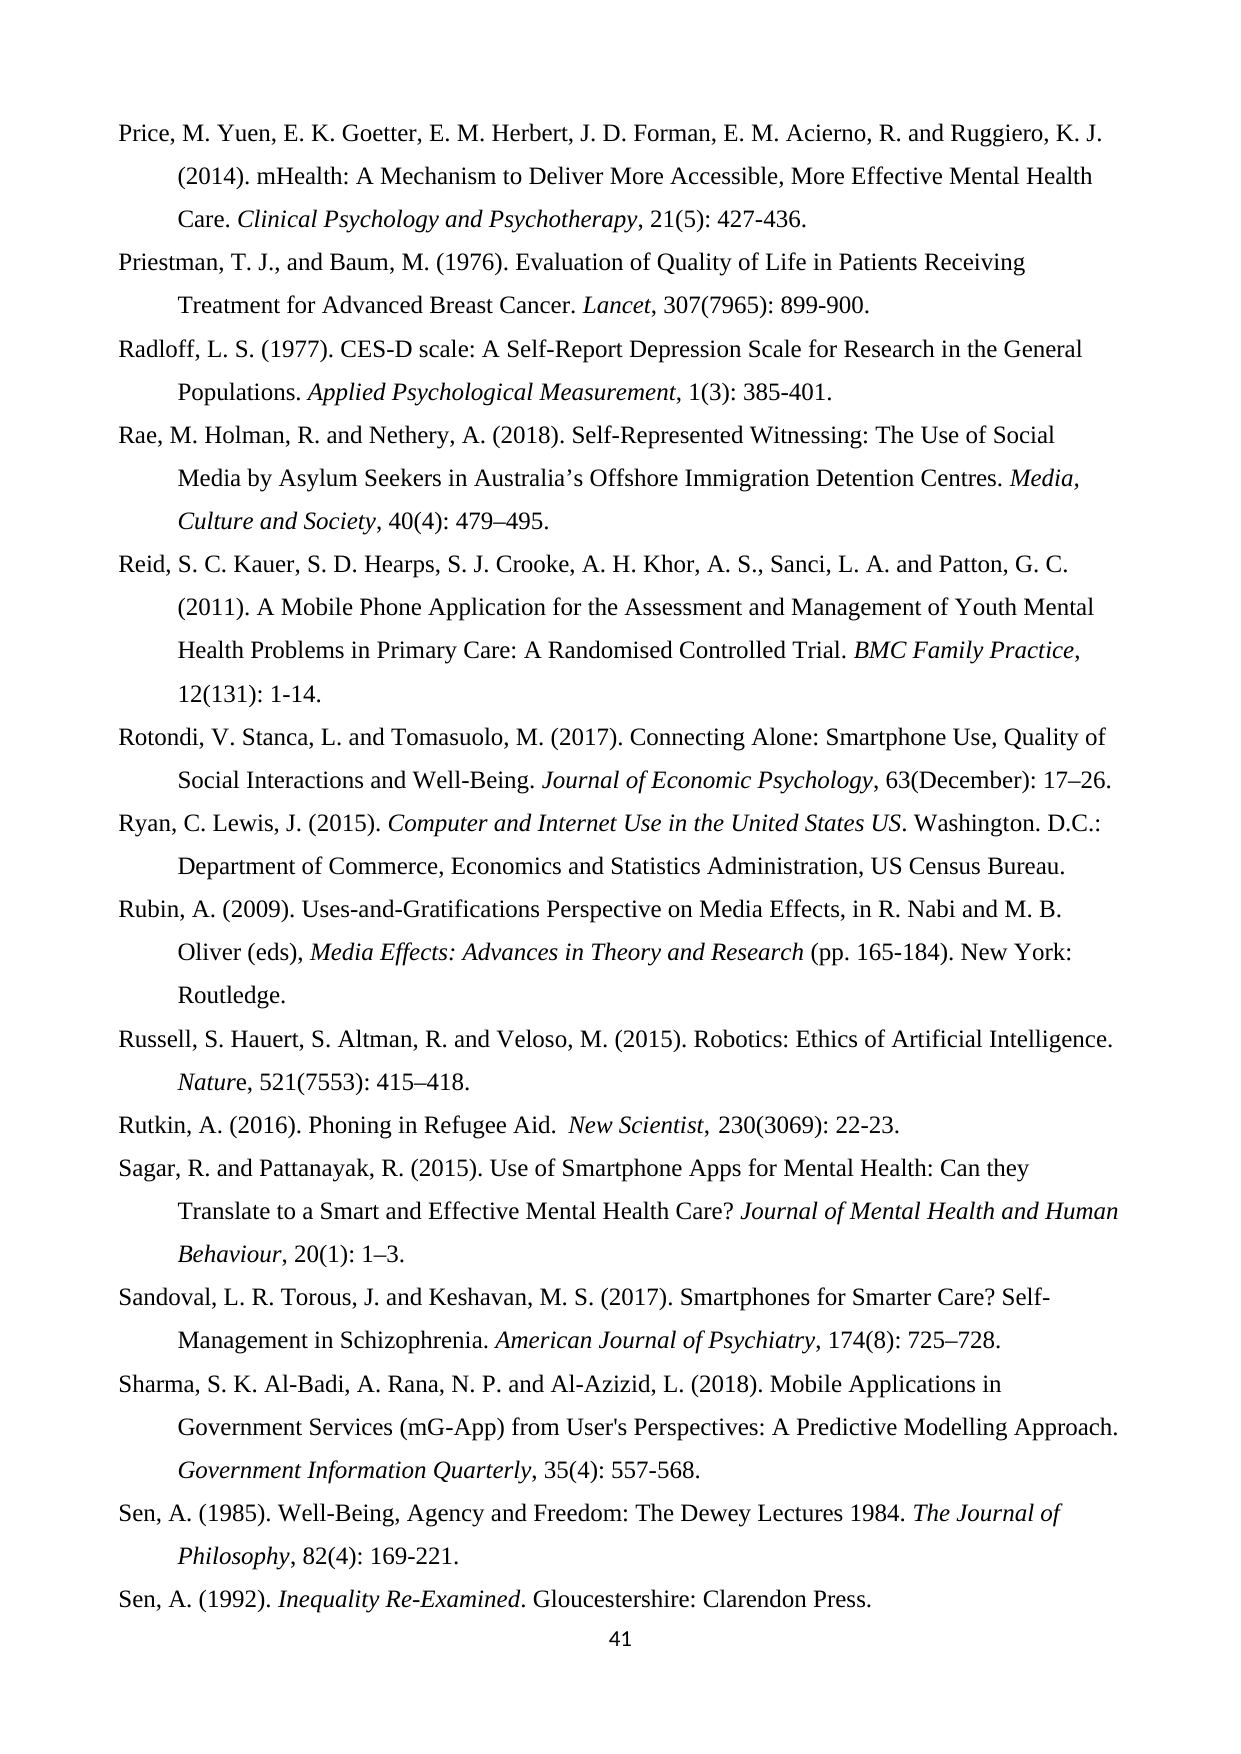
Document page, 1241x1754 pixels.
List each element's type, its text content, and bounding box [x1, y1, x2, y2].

text Sen, A. (1985). Well-Being, Agency and Freedom: The Dewey Lectures 1984. The Journal of Philosophy, 82(4): 169-221. [118, 1498, 1122, 1570]
text Sandoval, L. R. Torous, J. and Keshavan, M. S. (2017). Smartphones for Smarter Care? Self-Management in Schizophrenia. American Journal of Psychiatry, 174(8): 725–728. [118, 1282, 1122, 1354]
text Rae, M. Holman, R. and Nethery, A. (2018). Self-Represented Witnessing: The Use of Social Media by Asylum Seekers in Australia’s Offshore Immigration Detention Centres. Media, Culture and Society, 40(4): 479–495. [118, 420, 1122, 535]
text Sharma, S. K. Al-Badi, A. Rana, N. P. and Al-Azizid, L. (2018). Mobile Applications in Government Services (mG-App) from User's Perspectives: A Predictive Modelling Approach. Government Information Quarterly, 35(4): 557-568. [118, 1369, 1122, 1484]
text Rotondi, V. Stanca, L. and Tomasuolo, M. (2017). Connecting Alone: Smartphone Use, Quality of Social Interactions and Well-Being. Journal of Economic Psychology, 63(December): 17–26. [118, 722, 1122, 794]
text Rubin, A. (2009). Uses-and-Gratifications Perspective on Media Effects, in R. Nabi and M. B. Oliver (eds), Media Effects: Advances in Theory and Research (pp. 165-184). New York: Routledge. [118, 894, 1122, 1009]
text Russell, S. Hauert, S. Altman, R. and Veloso, M. (2015). Robotics: Ethics of Artificial Intelligence. Nature, 521(7553): 415–418. [118, 1024, 1122, 1096]
text Priestman, T. J., and Baum, M. (1976). Evaluation of Quality of Life in Patients Receiving Treatment for Advanced Breast Cancer. Lancet, 307(7965): 899-900. [118, 247, 1122, 319]
text Rutkin, A. (2016). Phoning in Refugee Aid. New Scientist, 230(3069): 22-23. [118, 1110, 1122, 1139]
text Ryan, C. Lewis, J. (2015). Computer and Internet Use in the United States US. Washington. D.C.: Department of Commerce, Economics and Statistics Administration, US Census Bureau. [118, 808, 1122, 880]
text Sen, A. (1992). Inequality Re-Examined. Gloucestershire: Clarendon Press. [118, 1584, 1122, 1613]
text Radloff, L. S. (1977). CES-D scale: A Self-Report Depression Scale for Research in the General Populations. Applied Psychological Measurement, 1(3): 385-401. [118, 334, 1122, 406]
text Sagar, R. and Pattanayak, R. (2015). Use of Smartphone Apps for Mental Health: Can they Translate to a Smart and Effective Mental Health Care? Journal of Mental Health and Human Behaviour, 20(1): 1–3. [118, 1153, 1122, 1268]
text Reid, S. C. Kauer, S. D. Hearps, S. J. Crooke, A. H. Khor, A. S., Sanci, L. A. and Patton, G. C. (2011). A Mobile Phone Application for the Assessment and Management of Youth Mental Health Problems in Primary Care: A Randomised Controlled Trial. BMC Family Practice, 12(131): 1-14. [118, 549, 1122, 707]
text Price, M. Yuen, E. K. Goetter, E. M. Herbert, J. D. Forman, E. M. Acierno, R. and Ruggiero, K. J. (2014). mHealth: A Mechanism to Deliver More Accessible, More Effective Mental Health Care. Clinical Psychology and Psychotherapy, 21(5): 427-436. [118, 118, 1122, 233]
